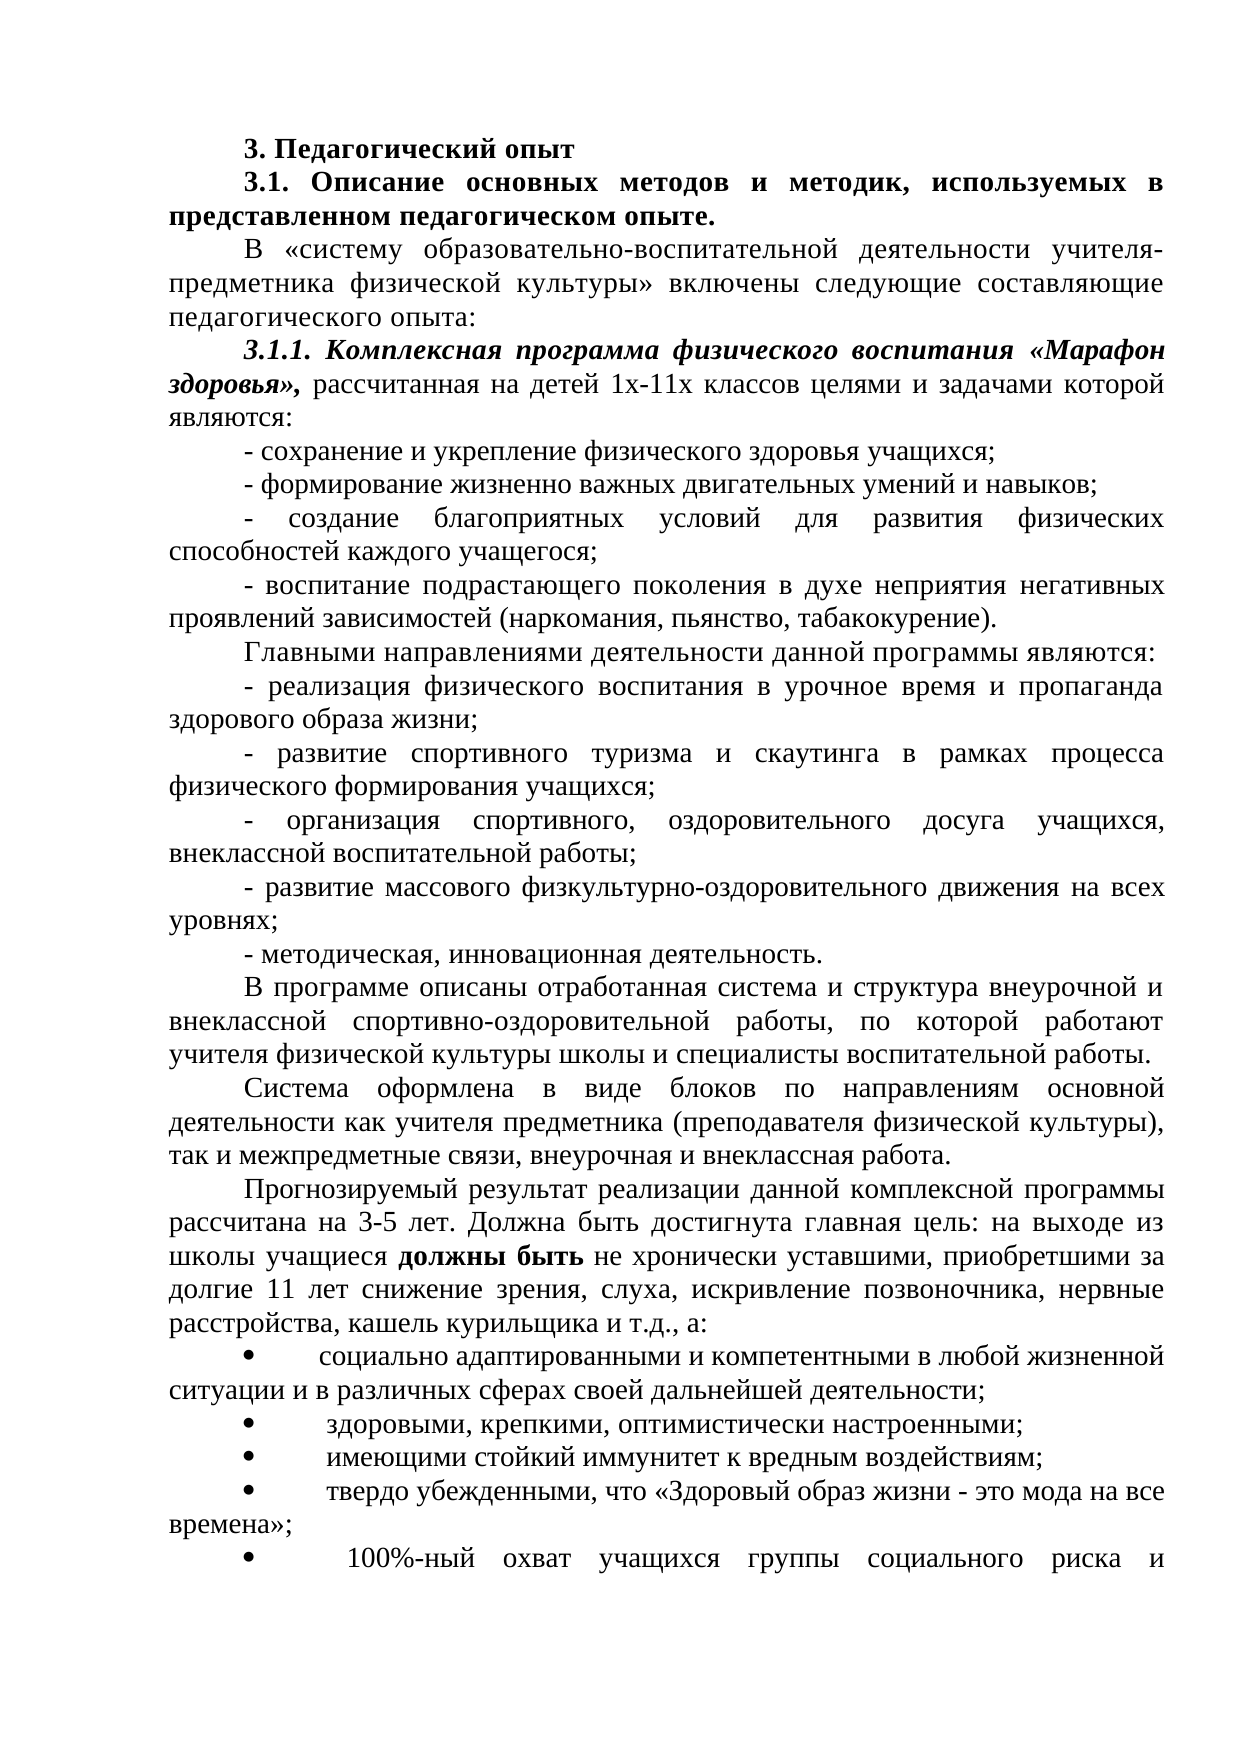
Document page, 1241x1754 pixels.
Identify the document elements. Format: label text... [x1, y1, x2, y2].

text 3.1. Описание основных методов и методик, используемых в представленном педагогическом опыте. [169, 164, 1165, 232]
list социально адаптированными и компетентными в любой жизненной ситуации и в различных сферах своей дальнейшей деятельности; [169, 1338, 1165, 1406]
text - воспитание подрастающего поколения в духе неприятия негативных проявлений зависимостей (наркомания, пьянство, табакокурение). [169, 567, 1165, 634]
text Прогнозируемый результат реализации данной комплексной программы рассчитана на 3-5 лет. Должна быть достигнута главная цель: на выходе из школы учащиеся должны быть не хронически уставшими, приобретшими за долгие 11 лет снижение зрения, слуха, искривление позвоночника, нервные расстройства, кашель курильщика и т.д., а: [169, 1171, 1165, 1338]
text - методическая, инновационная деятельность. [169, 936, 1165, 969]
text - организация спортивного, оздоровительного досуга учащихся, внеклассной воспитательной работы; [169, 802, 1165, 869]
text 3.1.1. Комплексная программа физического воспитания «Марафон здоровья», рассчитанная на детей 1х-11х классов целями и задачами которой являются: [169, 332, 1165, 433]
list имеющими стойкий иммунитет к вредным воздействиям; [169, 1439, 1165, 1473]
text Главными направлениями деятельности данной программы являются: [169, 634, 1165, 668]
text - реализация физического воспитания в урочное время и пропаганда здорового образа жизни; [169, 668, 1165, 735]
text В «систему образовательно-воспитательной деятельности учителя-предметника физической культуры» включены следующие составляющие педагогического опыта: [169, 232, 1165, 332]
text В программе описаны отработанная система и структура внеурочной и внеклассной спортивно-оздоровительной работы, по которой работают учителя физической культуры школы и специалисты воспитательной работы. [169, 969, 1165, 1070]
text Система оформлена в виде блоков по направлениям основной деятельности как учителя предметника (преподавателя физической культуры), так и межпредметные связи, внеурочная и внеклассная работа. [169, 1070, 1165, 1171]
text - формирование жизненно важных двигательных умений и навыков; [169, 466, 1165, 500]
text - сохранение и укрепление физического здоровья учащихся; [169, 433, 1165, 466]
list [169, 1540, 1165, 1574]
text 3. Педагогический опыт [169, 131, 1165, 164]
text - развитие массового физкультурно-оздоровительного движения на всех уровнях; [169, 869, 1165, 936]
list твердо убежденными, что «Здоровый образ жизни - это мода на все времена»; [169, 1473, 1165, 1540]
text - развитие спортивного туризма и скаутинга в рамках процесса физического формирования учащихся; [169, 735, 1165, 802]
list здоровыми, крепкими, оптимистически настроенными; [169, 1406, 1165, 1439]
text - создание благоприятных условий для развития физических способностей каждого учащегося; [169, 500, 1165, 567]
